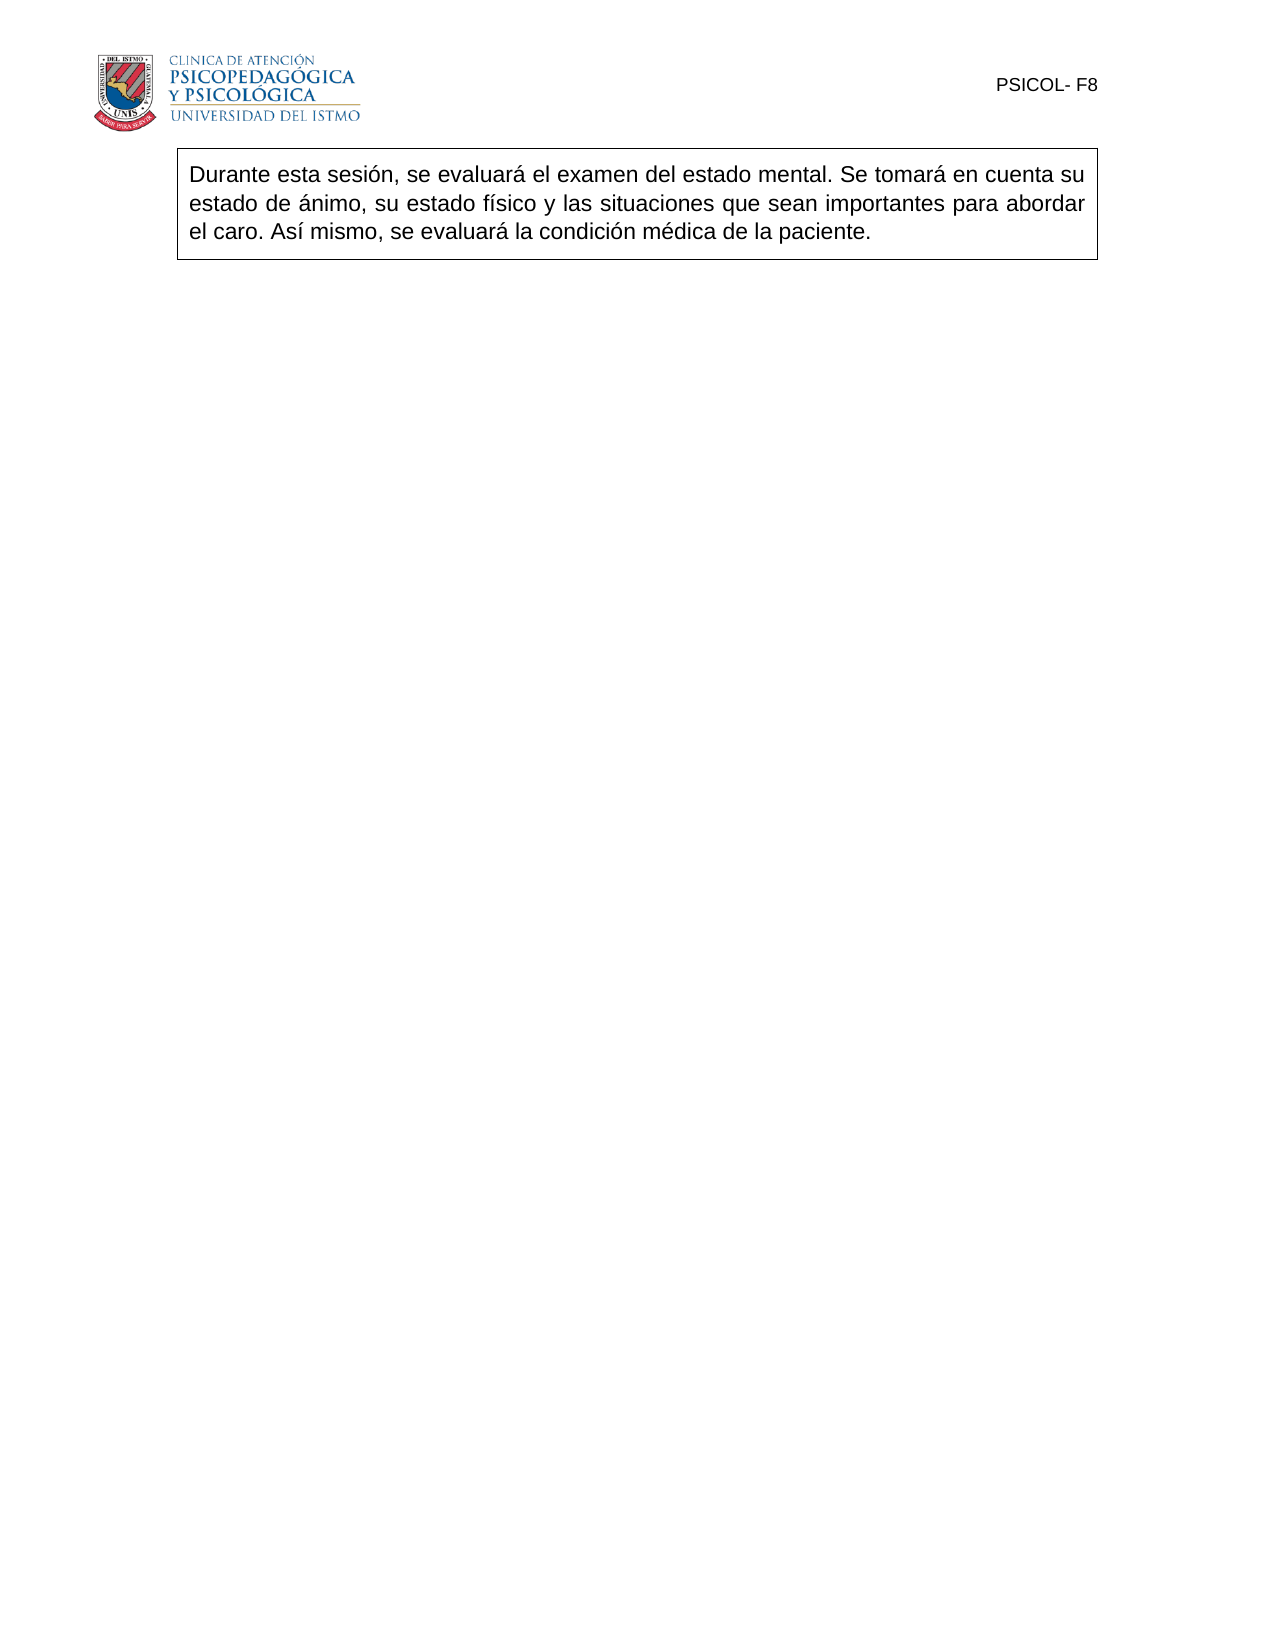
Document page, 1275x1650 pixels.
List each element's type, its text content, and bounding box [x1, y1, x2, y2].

table_cell Durante esta sesión, se evaluará el examen del estado mental. Se tomará en cuenta su estado de ánimo, su estado físico y las situaciones que sean importantes para abordar el caro. Así mismo, se evaluará la condición médica de la paciente. [178, 149, 1097, 259]
picture [42, 25, 422, 166]
